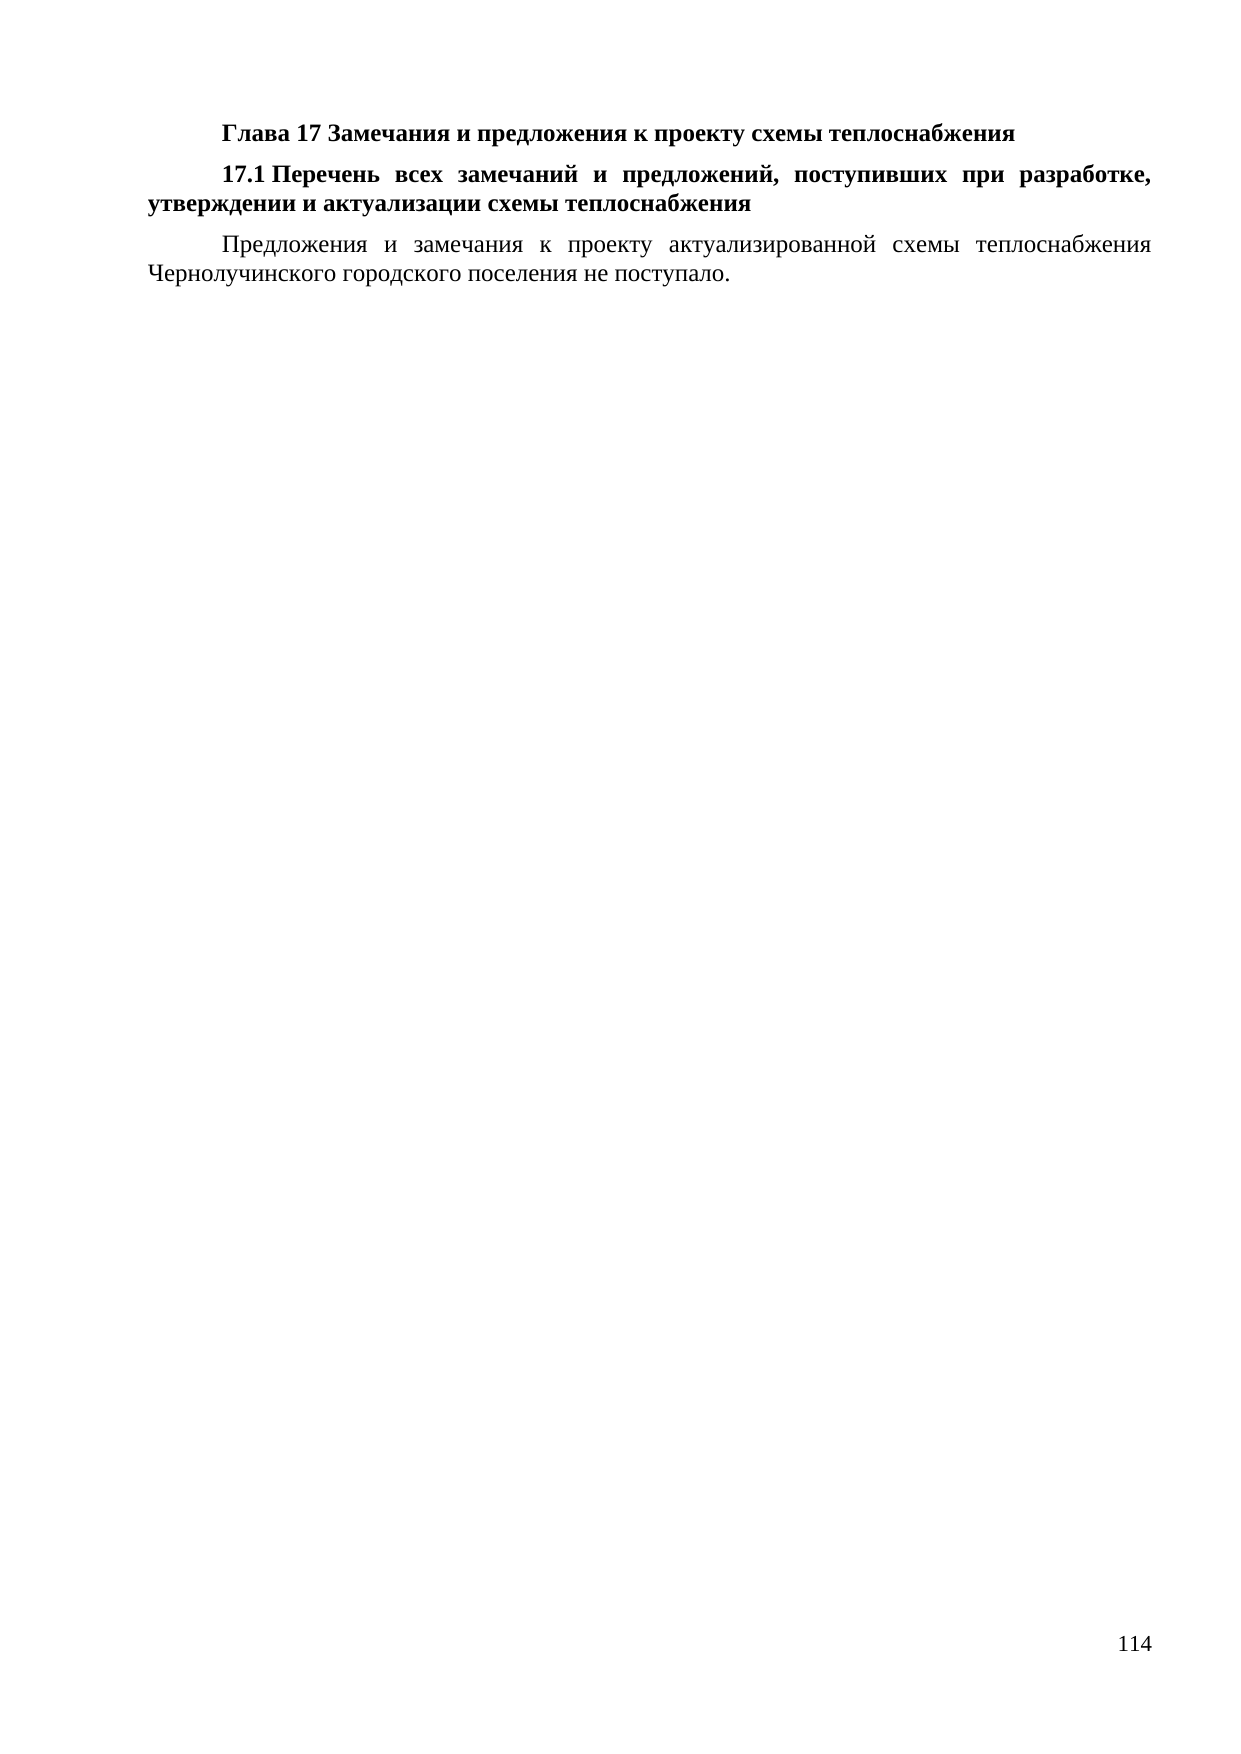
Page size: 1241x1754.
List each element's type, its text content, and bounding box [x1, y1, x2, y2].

subtitle Замечания и предложения к проекту схемы теплоснабжения [148, 118, 1152, 147]
text Предложения и замечания к проекту актуализированной схемы теплоснабжения Чернолучинского городского поселения не поступало. [148, 229, 1152, 287]
subtitle Перечень всех замечаний и предложений, поступивших при разработке, утверждении и актуализации схемы теплоснабжения [148, 159, 1152, 217]
